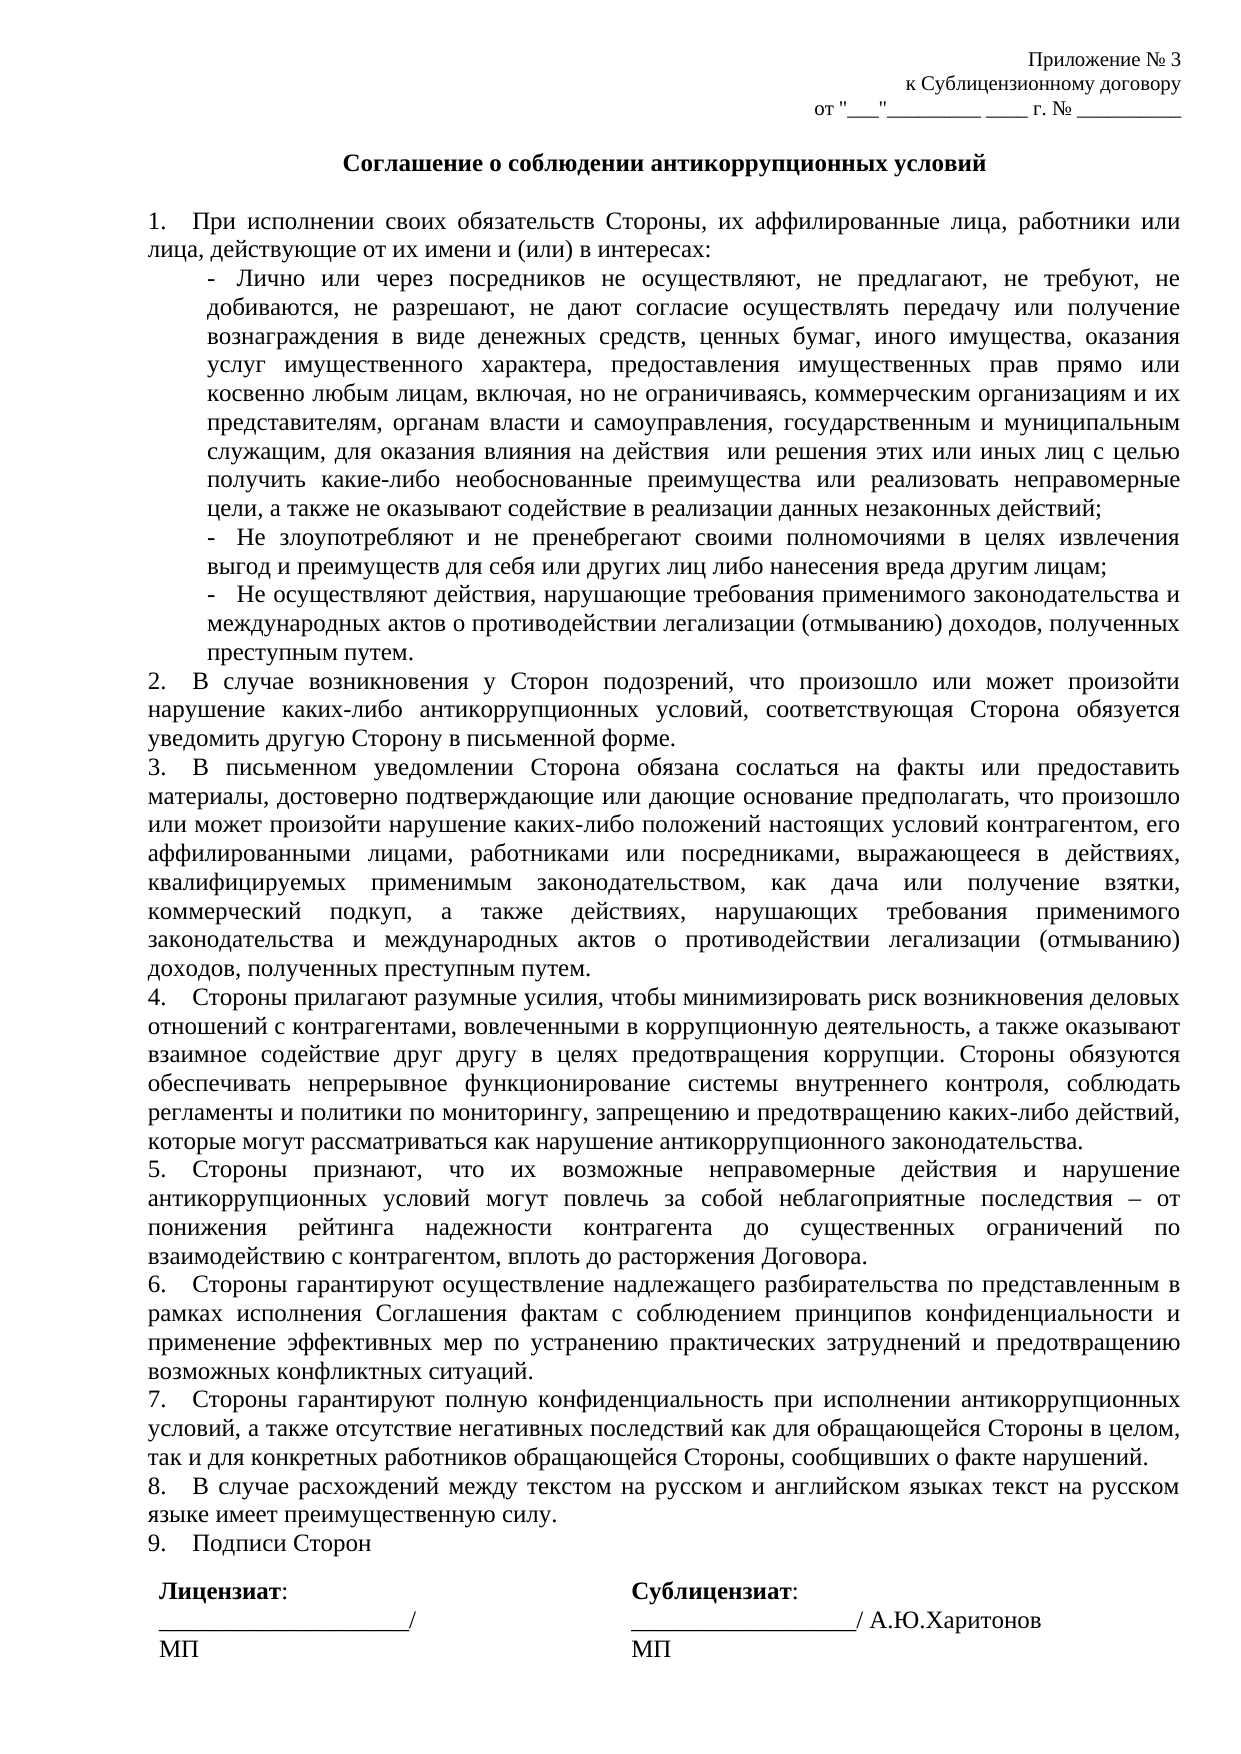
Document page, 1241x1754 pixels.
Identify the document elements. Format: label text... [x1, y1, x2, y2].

table_cell МП [148, 1634, 620, 1662]
list Стороны гарантируют осуществление надлежащего разбирательства по представленным в рамках исполнения Соглашения фактам с соблюдением принципов конфиденциальности и применение эффективных мер по устранению практических затруднений и предотвращению возможных конфликтных ситуаций. [148, 1269, 1181, 1384]
table_cell ____________________/ [148, 1605, 620, 1634]
text Приложение № 3 [148, 47, 1181, 71]
list Стороны прилагают разумные усилия, чтобы минимизировать риск возникновения деловых отношений с контрагентами, вовлеченными в коррупционную деятельность, а также оказывают взаимное содействие друг другу в целях предотвращения коррупции. Стороны обязуются обеспечивать непрерывное функционирование системы внутреннего контроля, соблюдать регламенты и политики по мониторингу, запрещению и предотвращению каких-либо действий, которые могут рассматриваться как нарушение антикоррупционного законодательства. [148, 982, 1181, 1154]
table_header Лицензиат: [148, 1576, 620, 1605]
list Не злоупотребляют и не пренебрегают своими полномочиями в целях извлечения выгод и преимуществ для себя или других лиц либо нанесения вреда другим лицам; [207, 522, 1181, 579]
list Стороны признают, что их возможные неправомерные действия и нарушение антикоррупционных условий могут повлечь за собой неблагоприятные последствия – от понижения рейтинга надежности контрагента до существенных ограничений по взаимодействию с контрагентом, вплоть до расторжения Договора. [148, 1154, 1181, 1269]
table_cell __________________/ А.Ю.Харитонов [620, 1605, 1092, 1634]
text от "___"_________ ____ г. № __________ [148, 95, 1181, 119]
list Подписи Сторон [148, 1528, 1181, 1557]
list Лично или через посредников не осуществляют, не предлагают, не требуют, не добиваются, не разрешают, не дают согласие осуществлять передачу или получение вознаграждения в виде денежных средств, ценных бумаг, иного имущества, оказания услуг имущественного характера, предоставления имущественных прав прямо или косвенно любым лицам, включая, но не ограничиваясь, коммерческим организациям и их представителям, органам власти и самоуправления, государственным и муниципальным служащим, для оказания влияния на действия или решения этих или иных лиц с целью получить какие-либо необоснованные преимущества или реализовать неправомерные цели, а также не оказывают содействие в реализации данных незаконных действий; [207, 263, 1181, 522]
list Стороны гарантируют полную конфиденциальность при исполнении антикоррупционных условий, а также отсутствие негативных последствий как для обращающейся Стороны в целом, так и для конкретных работников обращающейся Стороны, сообщивших о факте нарушений. [148, 1384, 1181, 1471]
list В письменном уведомлении Сторона обязана сослаться на факты или предоставить материалы, достоверно подтверждающие или дающие основание предполагать, что произошло или может произойти нарушение каких-либо положений настоящих условий контрагентом, его аффилированными лицами, работниками или посредниками, выражающееся в действиях, квалифицируемых применимым законодательством, как дача или получение взятки, коммерческий подкуп, а также действиях, нарушающих требования применимого законодательства и международных актов о противодействии легализации (отмыванию) доходов, полученных преступным путем. [148, 752, 1181, 982]
text Соглашение о соблюдении антикоррупционных условий [148, 148, 1181, 177]
list В случае возникновения у Сторон подозрений, что произошло или может произойти нарушение каких-либо антикоррупционных условий, соответствующая Сторона обязуется уведомить другую Сторону в письменной форме. [148, 666, 1181, 752]
table_header Сублицензиат: [620, 1576, 1092, 1605]
text к Сублицензионному договору [148, 71, 1181, 95]
list При исполнении своих обязательств Стороны, их аффилированные лица, работники или лица, действующие от их имени и (или) в интересах: [148, 206, 1181, 263]
list Не осуществляют действия, нарушающие требования применимого законодательства и международных актов о противодействии легализации (отмыванию) доходов, полученных преступным путем. [207, 579, 1181, 666]
table_cell МП [620, 1634, 1092, 1662]
list В случае расхождений между текстом на русском и английском языках текст на русском языке имеет преимущественную силу. [148, 1471, 1181, 1528]
